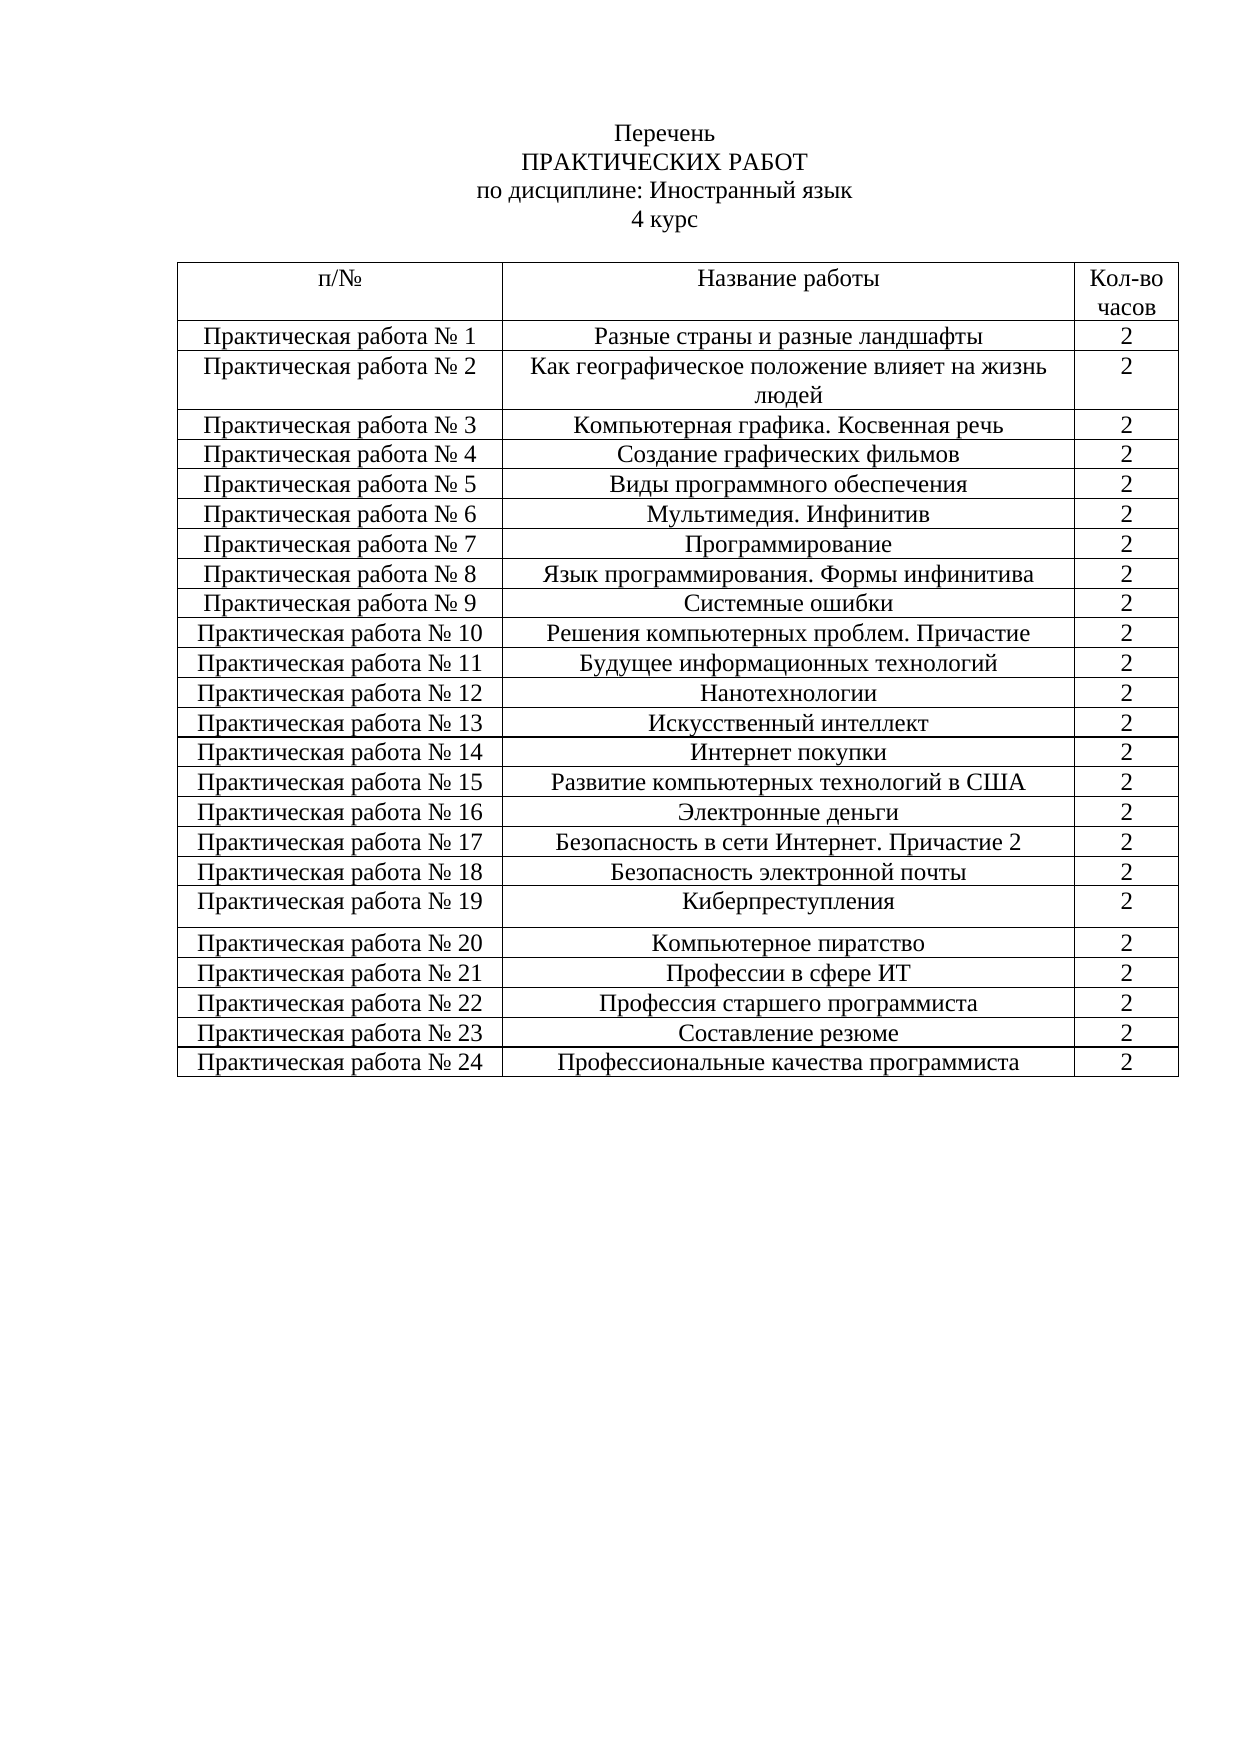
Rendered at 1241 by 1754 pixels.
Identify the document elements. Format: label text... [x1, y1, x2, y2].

table_cell 2 [1075, 857, 1178, 885]
table_cell Киберпреступления [503, 886, 1074, 927]
table_cell Практическая работа № 8 [178, 559, 502, 587]
table_cell Практическая работа № 23 [178, 1018, 502, 1046]
table_cell Электронные деньги [503, 797, 1074, 826]
table_cell 2 [1075, 618, 1178, 647]
table_cell 2 [1075, 708, 1178, 736]
table_cell 2 [1075, 351, 1178, 409]
table_cell Безопасность в сети Интернет. Причастие 2 [503, 827, 1074, 856]
table_cell 2 [1075, 1048, 1178, 1076]
table_cell Системные ошибки [503, 589, 1074, 617]
table_cell Профессия старшего программиста [503, 988, 1074, 1017]
table_cell Нанотехнологии [503, 678, 1074, 707]
table_cell 2 [1075, 767, 1178, 796]
table_cell Язык программирования. Формы инфинитива [503, 559, 1074, 587]
table_cell Практическая работа № 5 [178, 469, 502, 498]
table_cell Практическая работа № 12 [178, 678, 502, 707]
table_cell Практическая работа № 19 [178, 886, 502, 927]
table_cell 2 [1075, 499, 1178, 528]
table_cell 2 [1075, 589, 1178, 617]
table_cell Практическая работа № 22 [178, 988, 502, 1017]
table_header п/№ [178, 263, 502, 320]
table_cell 2 [1075, 529, 1178, 558]
table_cell Практическая работа № 3 [178, 410, 502, 438]
table_cell Виды программного обеспечения [503, 469, 1074, 498]
table_cell Развитие компьютерных технологий в США [503, 767, 1074, 796]
table_cell Практическая работа № 1 [178, 321, 502, 350]
table_cell Профессиональные качества программиста [503, 1048, 1074, 1076]
table_cell Мультимедия. Инфинитив [503, 499, 1074, 528]
table_cell Искусственный интеллект [503, 708, 1074, 736]
table_cell Практическая работа № 9 [178, 589, 502, 617]
text по дисциплине: Иностранный язык [177, 176, 1152, 204]
table_cell 2 [1075, 928, 1178, 957]
table_cell Компьютерное пиратство [503, 928, 1074, 957]
table_header Кол-во часов [1075, 263, 1178, 320]
table_cell 2 [1075, 827, 1178, 856]
text 4 курс [177, 204, 1152, 233]
table_cell Практическая работа № 24 [178, 1048, 502, 1076]
table_cell Интернет покупки [503, 738, 1074, 766]
table_cell Практическая работа № 21 [178, 958, 502, 987]
table_cell Практическая работа № 20 [178, 928, 502, 957]
table_cell 2 [1075, 410, 1178, 438]
table_cell Практическая работа № 16 [178, 797, 502, 826]
table_cell 2 [1075, 886, 1178, 927]
text ПРАКТИЧЕСКИХ РАБОТ [177, 147, 1152, 176]
table_cell Разные страны и разные ландшафты [503, 321, 1074, 350]
table_cell Практическая работа № 11 [178, 648, 502, 677]
table_cell Практическая работа № 18 [178, 857, 502, 885]
table_cell Практическая работа № 17 [178, 827, 502, 856]
table_cell Создание графических фильмов [503, 440, 1074, 468]
table_cell 2 [1075, 1018, 1178, 1046]
table_cell Решения компьютерных проблем. Причастие [503, 618, 1074, 647]
table_cell Программирование [503, 529, 1074, 558]
table_cell 2 [1075, 958, 1178, 987]
table_cell Практическая работа № 10 [178, 618, 502, 647]
text Перечень [177, 118, 1152, 147]
table_cell 2 [1075, 440, 1178, 468]
table_cell 2 [1075, 648, 1178, 677]
table_cell Будущее информационных технологий [503, 648, 1074, 677]
table_cell Как географическое положение влияет на жизнь людей [503, 351, 1074, 409]
table_cell Составление резюме [503, 1018, 1074, 1046]
table_cell 2 [1075, 321, 1178, 350]
table_cell Практическая работа № 14 [178, 738, 502, 766]
table_cell Практическая работа № 4 [178, 440, 502, 468]
table_cell 2 [1075, 988, 1178, 1017]
table_header Название работы [503, 263, 1074, 320]
table_cell Профессии в сфере ИТ [503, 958, 1074, 987]
table_cell 2 [1075, 469, 1178, 498]
table_cell 2 [1075, 559, 1178, 587]
table_cell Практическая работа № 2 [178, 351, 502, 409]
table_cell 2 [1075, 678, 1178, 707]
table_cell Практическая работа № 7 [178, 529, 502, 558]
table_cell Практическая работа № 6 [178, 499, 502, 528]
table_cell 2 [1075, 738, 1178, 766]
table_cell Безопасность электронной почты [503, 857, 1074, 885]
table_cell Практическая работа № 15 [178, 767, 502, 796]
table_cell Практическая работа № 13 [178, 708, 502, 736]
table_cell 2 [1075, 797, 1178, 826]
table_cell Компьютерная графика. Косвенная речь [503, 410, 1074, 438]
